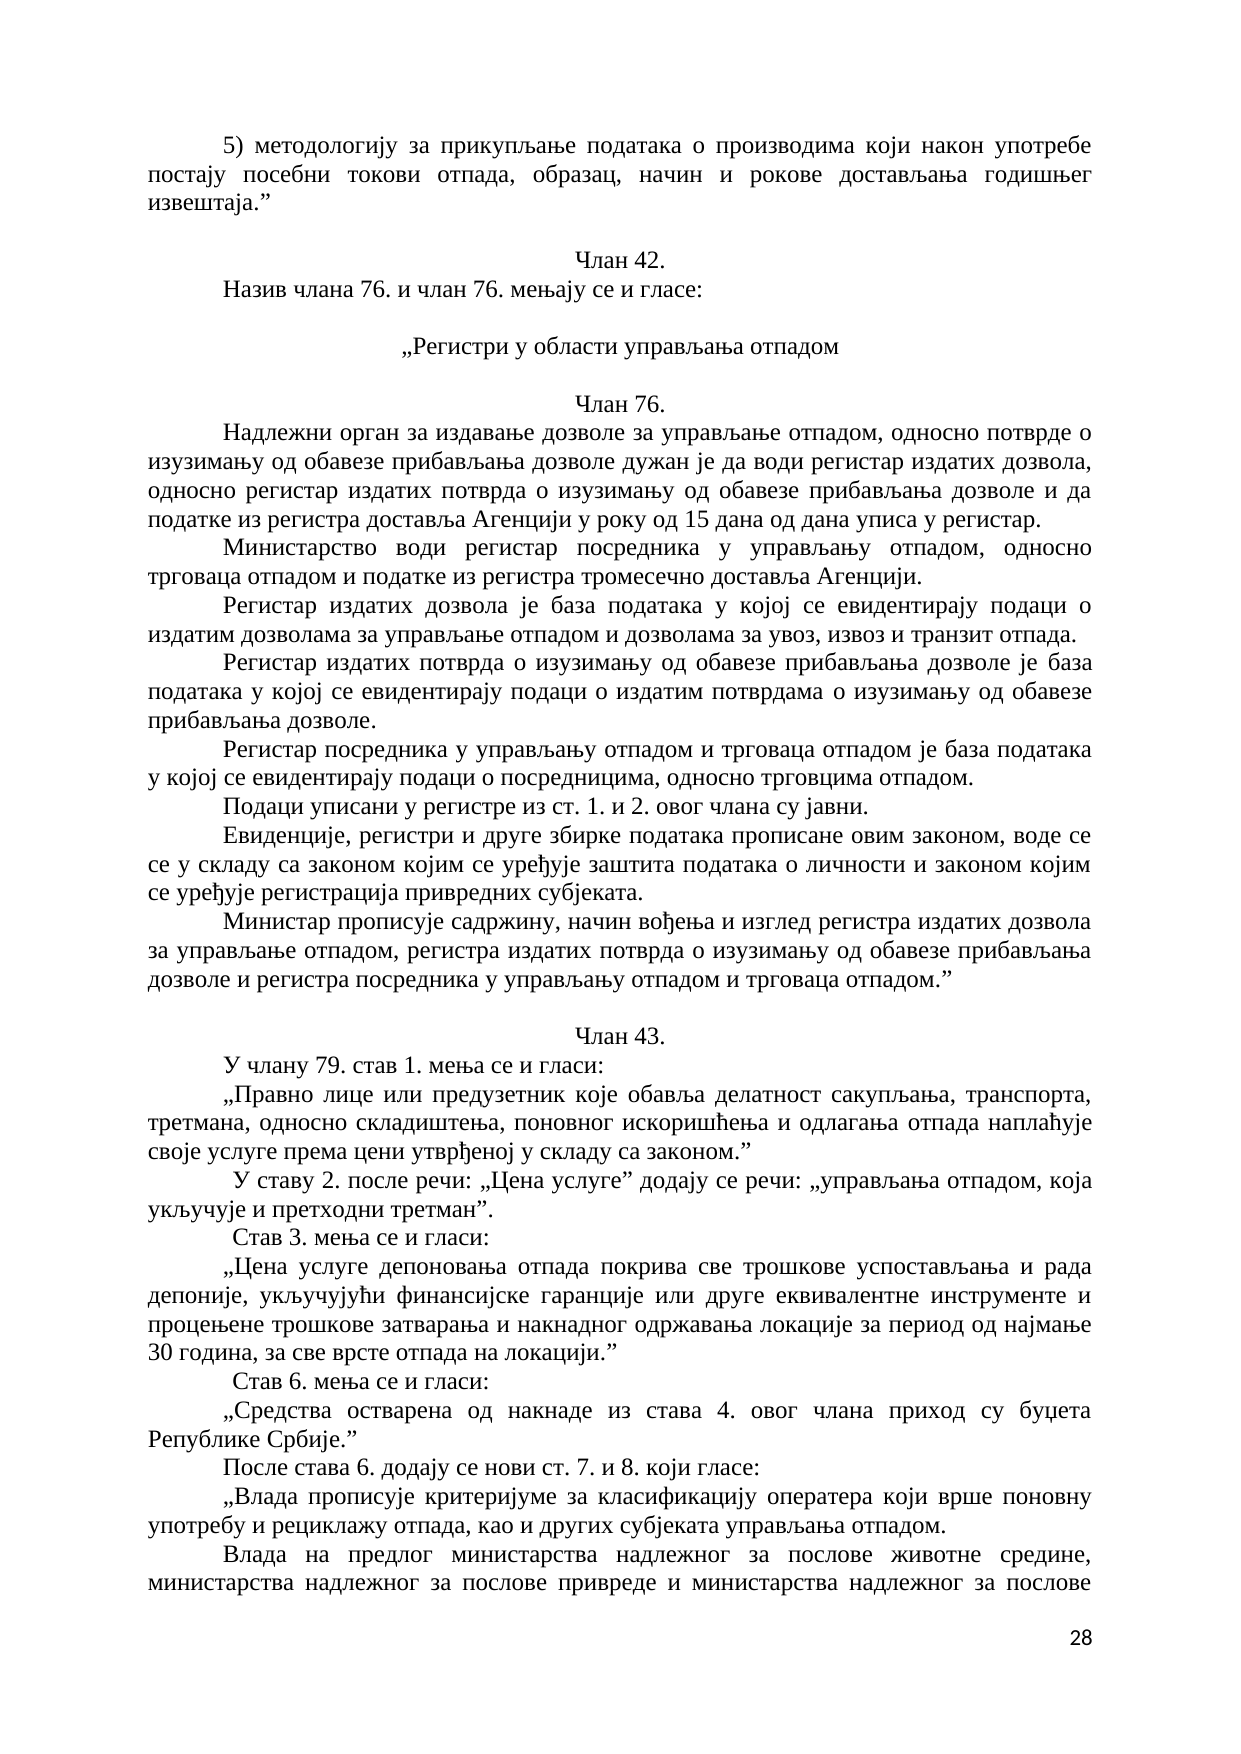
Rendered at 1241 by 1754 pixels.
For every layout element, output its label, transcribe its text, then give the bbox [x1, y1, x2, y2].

text Министарство води регистар посредника у управљању отпадом, односно трговаца отпадом и податке из регистра тромесечно доставља Агенцији. [148, 532, 1092, 590]
text Надлежни орган за издавање дозволе за управљање отпадом, односно потврде о изузимању од обавезе прибављања дозволе дужан је да води регистар издатих дозвола, односно регистар издатих потврда о изузимању од обавезе прибављања дозволе и да податке из регистра доставља Агенцији у року од 15 дана од дана уписа у регистар. [148, 417, 1092, 532]
text Назив члана 76. и члан 76. мењају се и гласе: [148, 274, 1092, 302]
text Члан 42. [148, 245, 1092, 274]
text Евиденције, регистри и друге збирке података прописане овим законом, воде се се у складу са законом којим се уређује заштита података о личности и законом којим се уређује регистрација привредних субјеката. [148, 820, 1092, 906]
text Члан 76. [148, 389, 1092, 417]
text 5) методологију за прикупљање података о производима који након употребе постају посебни токови отпада, образац, начин и рокове достављања годишњег извештаја.” [148, 130, 1092, 216]
text У члану 79. став 1. мења се и гласи: [148, 1050, 1092, 1079]
text Регистар посредника у управљању отпадом и трговаца отпадом је база података у којој се евидентирају подаци о посредницима, односно трговцима отпадом. [148, 734, 1092, 791]
text Регистар издатих потврда о изузимању од обавезе прибављања дозволе је база података у којој се евидентирају подаци о издатим потврдама о изузимању од обавезе прибављања дозволе. [148, 647, 1092, 734]
text Став 6. мења се и гласи: [148, 1366, 1092, 1395]
text „Влада прописује критеријуме за класификацију оператера који врше поновну употребу и рециклажу отпада, као и других субјеката управљања отпадом. [148, 1481, 1092, 1539]
text „Регистри у области управљања отпадом [148, 331, 1092, 360]
text После става 6. додају се нови ст. 7. и 8. који гласе: [148, 1452, 1092, 1481]
text Став 3. мења се и гласи: [148, 1222, 1092, 1251]
text „Цена услуге депоновања отпада покрива све трошкове успостављања и рада депоније, укључујући финансијске гаранције или друге еквивалентне инструменте и процењене трошкове затварања и накнадног одржавања локације за период од најмање 30 година, за све врсте отпада на локацији.” [148, 1251, 1092, 1366]
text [148, 1539, 1092, 1596]
text „Правно лице или предузетник које обавља делатност сакупљања, транспорта, третмана, односно складиштења, поновног искоришћења и одлагања отпада наплаћује своје услуге према цени утврђеној у складу са законом.” [148, 1079, 1092, 1165]
text Члан 43. [148, 1021, 1092, 1050]
text Подаци уписани у регистре из ст. 1. и 2. овог члана су јавни. [148, 791, 1092, 820]
text У ставу 2. после речи: „Цена услуге” додају се речи: „управљања отпадом, која укључује и претходни третман”. [148, 1165, 1092, 1222]
text Регистар издатих дозвола је база података у којој се евидентирају подаци о издатим дозволама за управљање отпадом и дозволама за увоз, извоз и транзит отпада. [148, 590, 1092, 647]
text Министар прописује садржину, начин вођења и изглед регистра издатих дозвола за управљање отпадом, регистра издатих потврда о изузимању од обавезе прибављања дозволе и регистра посредника у управљању отпадом и трговаца отпадом.” [148, 906, 1092, 992]
text „Средства остварена од накнаде из става 4. овог члана приход су буџета Републике Србије.” [148, 1395, 1092, 1452]
